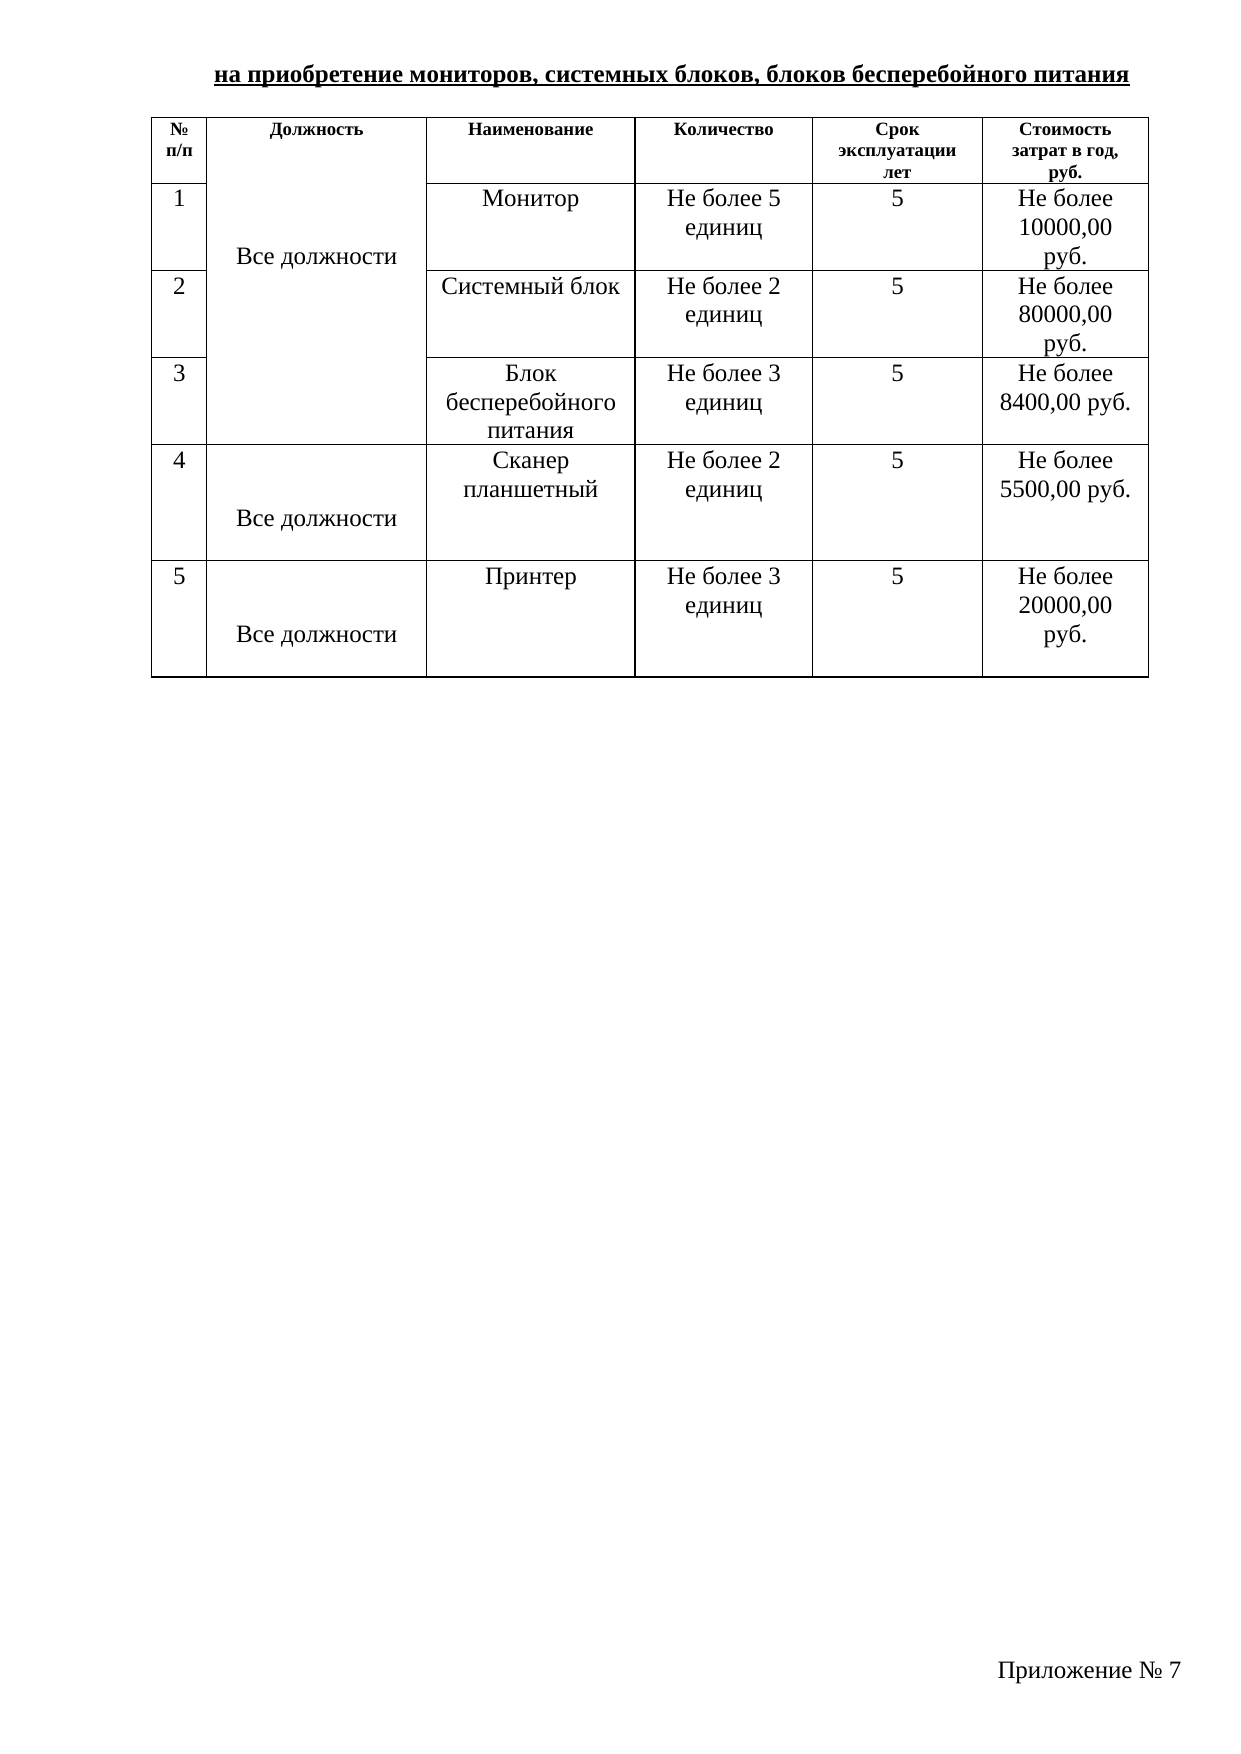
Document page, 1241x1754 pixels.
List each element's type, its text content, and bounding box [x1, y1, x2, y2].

table_header Стоимость затрат в год, руб. [983, 118, 1148, 182]
table_cell Не более 20000,00 руб. [983, 561, 1148, 676]
table_cell Системный блок [427, 271, 634, 357]
table_cell Не более 3 единиц [636, 358, 812, 444]
table_header Срок эксплуатации лет [813, 118, 982, 182]
table_cell Принтер [427, 561, 634, 676]
table_header Должность [207, 118, 426, 182]
table_cell Не более 10000,00 руб. [983, 184, 1148, 270]
table_cell Не более 2 единиц [636, 271, 812, 357]
table_cell 5 [813, 445, 982, 560]
table_header № п/п [152, 118, 206, 182]
table_cell Все должности [207, 183, 426, 444]
table_cell 4 [152, 445, 206, 560]
table_cell Не более 80000,00 руб. [983, 271, 1148, 357]
table_cell 3 [152, 358, 206, 444]
table_cell Монитор [427, 184, 634, 270]
table_cell Не более 2 единиц [636, 445, 812, 560]
table_header Количество [636, 118, 812, 182]
table_cell Не более 3 единиц [636, 561, 812, 676]
table_header Наименование [427, 118, 634, 182]
table_cell Все должности [207, 561, 426, 676]
table_cell 5 [813, 561, 982, 676]
table_cell Все должности [207, 445, 426, 560]
table_cell 5 [813, 358, 982, 444]
text на приобретение мониторов, системных блоков, блоков бесперебойного питания [162, 59, 1181, 88]
table_cell 1 [152, 184, 206, 270]
table_cell Не более 5 единиц [636, 184, 812, 270]
table_cell 5 [152, 561, 206, 676]
table_cell Сканер планшетный [427, 445, 634, 560]
table_cell 5 [813, 184, 982, 270]
table_cell Не более 5500,00 руб. [983, 445, 1148, 560]
text Приложение № 7 [162, 1655, 1181, 1684]
table_cell Блок бесперебойного питания [427, 358, 634, 444]
table_cell Не более 8400,00 руб. [983, 358, 1148, 444]
table_cell 5 [813, 271, 982, 357]
table_cell 2 [152, 271, 206, 357]
